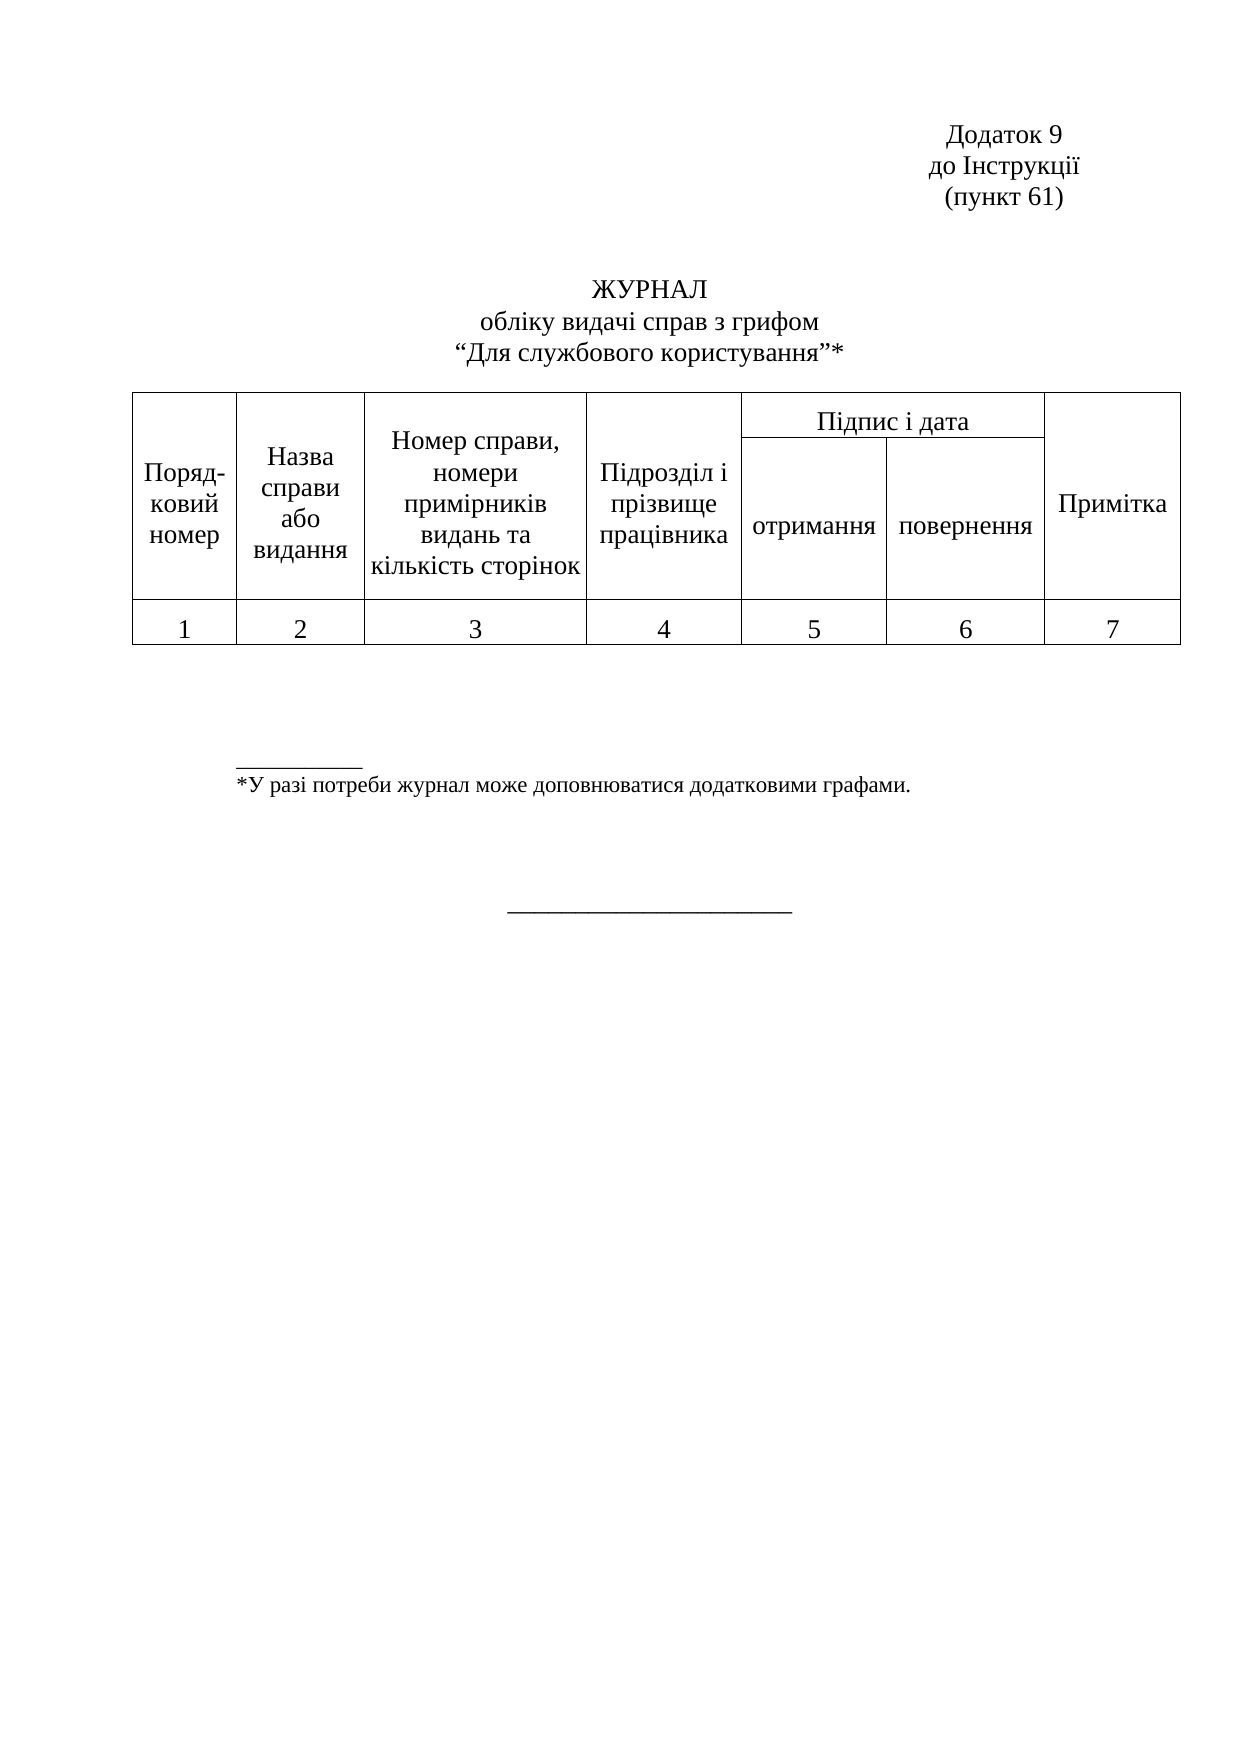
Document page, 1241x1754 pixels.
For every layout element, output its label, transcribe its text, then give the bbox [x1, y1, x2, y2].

table_cell 1 [133, 600, 236, 644]
table_header Назва справи або видання [237, 393, 364, 599]
table_cell 2 [237, 600, 364, 644]
table_header Примітка [1045, 393, 1180, 599]
table_cell повернення [887, 438, 1044, 599]
text ЖУРНАЛ обліку видачі справ з грифом “Для службового користування”* [177, 273, 1122, 367]
table_cell 4 [587, 600, 741, 644]
table_cell 7 [1045, 600, 1180, 644]
text ___________ *У разі потреби журнал може доповнюватися додатковими графами. [236, 745, 1122, 798]
text Додаток 9 до Інструкції [886, 118, 1122, 180]
table_header Підпис і дата [742, 393, 1044, 437]
table_cell 3 [365, 600, 586, 644]
text (пункт 61) [886, 180, 1122, 248]
table_header Поряд-ковий номер [133, 393, 236, 599]
table_cell 5 [742, 600, 886, 644]
table_header Підрозділ і прізвище працівника [587, 393, 741, 599]
table_cell 6 [887, 600, 1044, 644]
table_cell отримання [742, 438, 886, 599]
table_header Номер справи, номери примірників видань та кількість сторінок [365, 393, 586, 599]
subtitle _____________________ [177, 885, 1122, 916]
